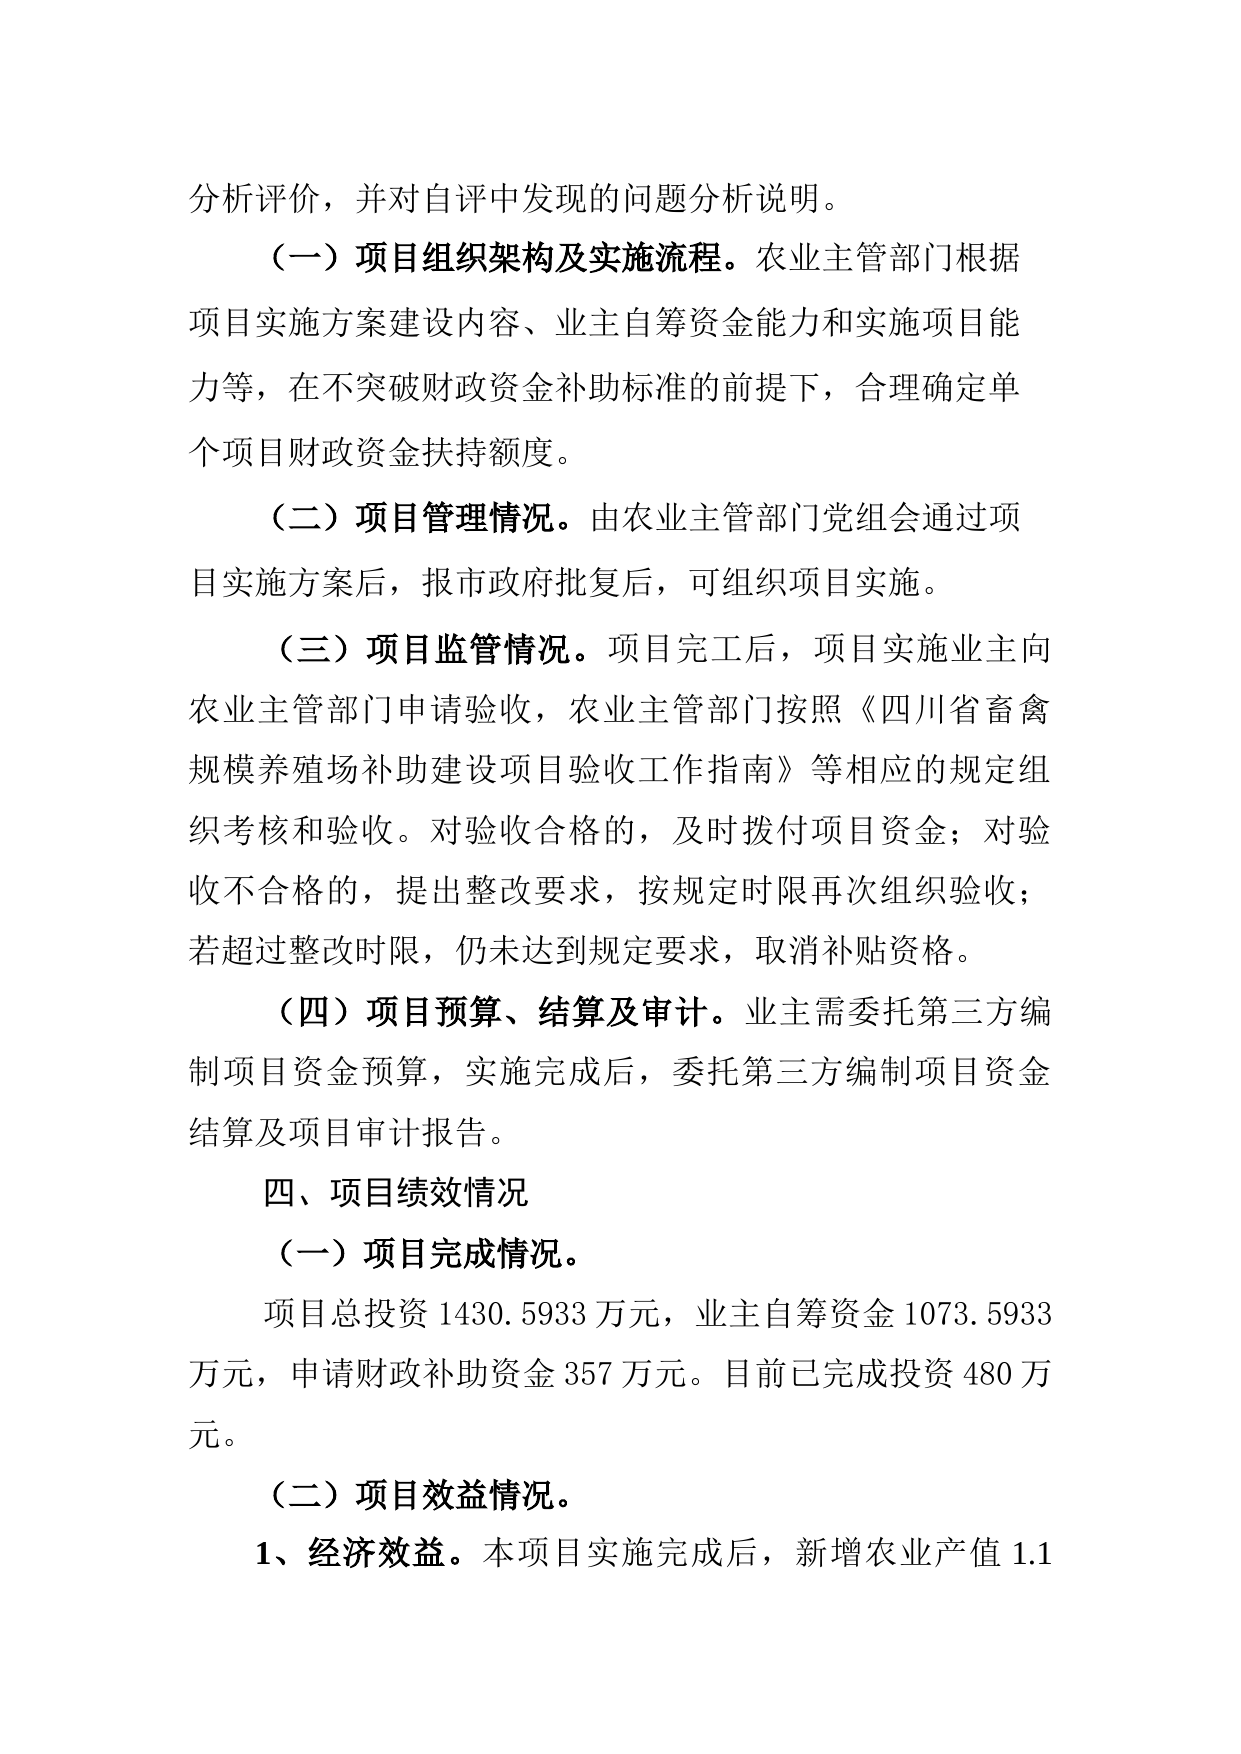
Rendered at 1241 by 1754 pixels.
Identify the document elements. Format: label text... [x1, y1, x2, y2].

text （二）项目管理情况。由农业主管部门党组会通过项目实施方案后，报市政府批复后，可组织项目实施。 [187, 482, 1053, 612]
list （一）项目组织架构及实施流程。农业主管部门根据项目实施方案建设内容、业主自筹资金能力和实施项目能力等，在不突破财政资金补助标准的前提下，合理确定单个项目财政资金扶持额度。 [187, 222, 1053, 482]
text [187, 162, 1053, 222]
text （一）项目完成情况。 [187, 1217, 1053, 1277]
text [187, 1519, 1053, 1584]
text （三）项目监管情况。项目完工后，项目实施业主向农业主管部门申请验收，农业主管部门按照《四川省畜禽规模养殖场补助建设项目验收工作指南》等相应的规定组织考核和验收。对验收合格的，及时拨付项目资金；对验收不合格的，提出整改要求，按规定时限再次组织验收；若超过整改时限，仍未达到规定要求，取消补贴资格。 [187, 612, 1053, 975]
text 项目总投资1430.5933万元，业主自筹资金1073.5933万元，申请财政补助资金357万元。目前已完成投资480万元。 [187, 1277, 1053, 1458]
text （四）项目预算、结算及审计。业主需委托第三方编制项目资金预算，实施完成后，委托第三方编制项目资金结算及项目审计报告。 [187, 975, 1053, 1156]
text （二）项目效益情况。 [187, 1458, 1053, 1519]
text 四、项目绩效情况 [187, 1156, 1053, 1217]
